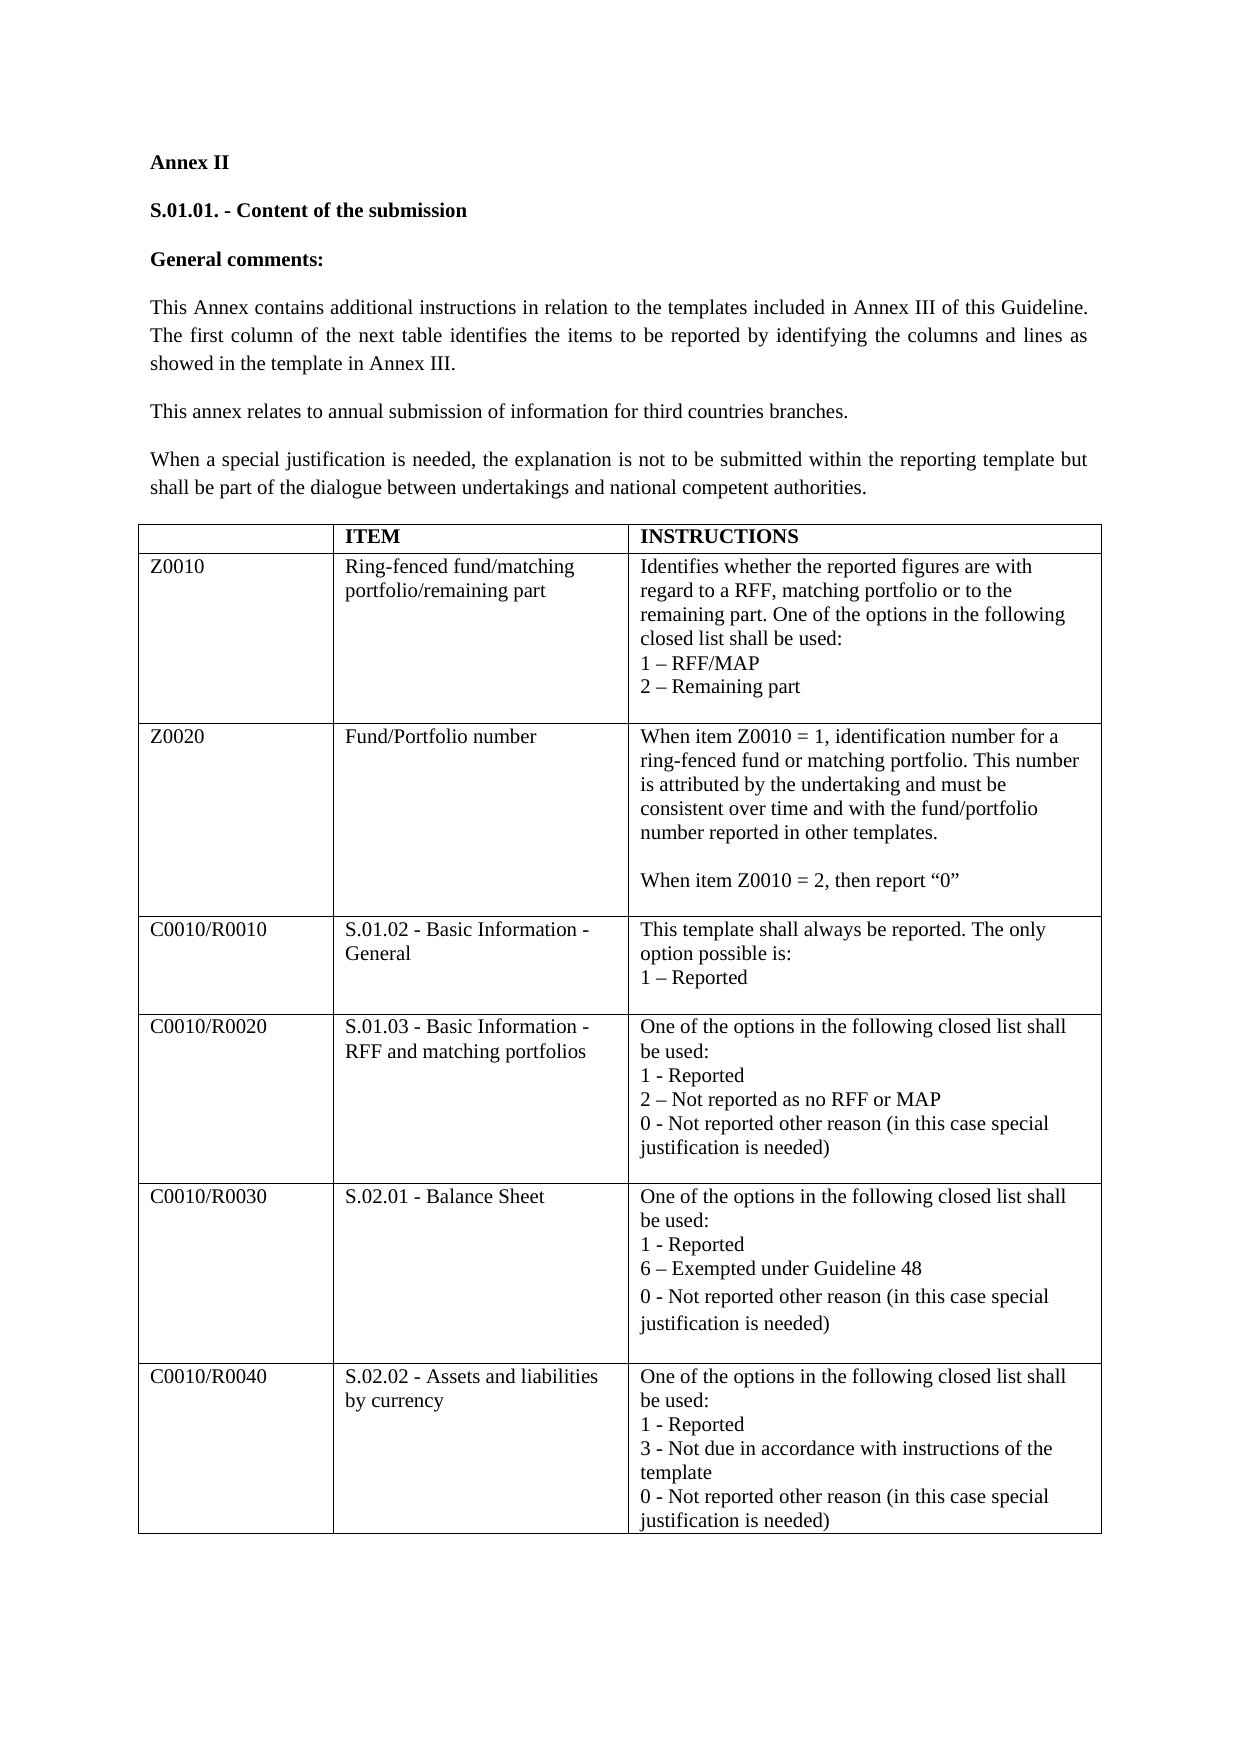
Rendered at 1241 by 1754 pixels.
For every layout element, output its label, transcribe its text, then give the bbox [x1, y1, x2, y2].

text Annex II [150, 150, 1090, 174]
table_cell Z0020 [139, 724, 333, 916]
table_cell Z0010 [139, 554, 333, 723]
table_cell S.01.02 - Basic Information - General [334, 917, 628, 1013]
table_header INSTRUCTIONS [629, 525, 1101, 553]
table_header ITEM [334, 525, 628, 553]
table_cell Ring-fenced fund/matching portfolio/remaining part [334, 554, 628, 723]
table_cell C0010/R0020 [139, 1015, 333, 1183]
table_cell Fund/Portfolio number [334, 724, 628, 916]
table_cell When item Z0010 = 1, identification number for a ring-fenced fund or matching portfolio. This number is attributed by the undertaking and must be consistent over time and with the fund/portfolio number reported in other templates. When item Z0010 = 2, then report “0” [629, 724, 1101, 916]
text General comments: [150, 247, 1090, 271]
table_cell S.02.02 - Assets and liabilities by currency [334, 1364, 628, 1532]
table_cell Identifies whether the reported figures are with regard to a RFF, matching portfolio or to the remaining part. One of the options in the following closed list shall be used: 1 – RFF/MAP 2 – Remaining part [629, 554, 1101, 723]
table_cell S.01.03 - Basic Information - RFF and matching portfolios [334, 1015, 628, 1183]
table_cell C0010/R0040 [139, 1364, 333, 1532]
table_cell C0010/R0030 [139, 1184, 333, 1363]
table_cell One of the options in the following closed list shall be used: 1 - Reported 6 – Exempted under Guideline 48 0 - Not reported other reason (in this case special justification is needed) [629, 1184, 1101, 1363]
table_cell C0010/R0010 [139, 917, 333, 1013]
table_cell This template shall always be reported. The only option possible is: 1 – Reported [629, 917, 1101, 1013]
table_cell One of the options in the following closed list shall be used: 1 - Reported 2 – Not reported as no RFF or MAP 0 - Not reported other reason (in this case special justification is needed) [629, 1015, 1101, 1183]
table_header [139, 525, 333, 553]
text S.01.01. - Content of the submission [150, 198, 1090, 222]
table_cell S.02.01 - Balance Sheet [334, 1184, 628, 1363]
text This Annex contains additional instructions in relation to the templates included in Annex III of this Guideline. The first column of the next table identifies the items to be reported by identifying the columns and lines as showed in the template in Annex III. [150, 295, 1090, 374]
text When a special justification is needed, the explanation is not to be submitted within the reporting template but shall be part of the dialogue between undertakings and national competent authorities. [150, 447, 1090, 499]
table_cell One of the options in the following closed list shall be used: 1 - Reported 3 - Not due in accordance with instructions of the template 0 - Not reported other reason (in this case special justification is needed) [629, 1364, 1101, 1532]
text This annex relates to annual submission of information for third countries branches. [150, 399, 1090, 423]
